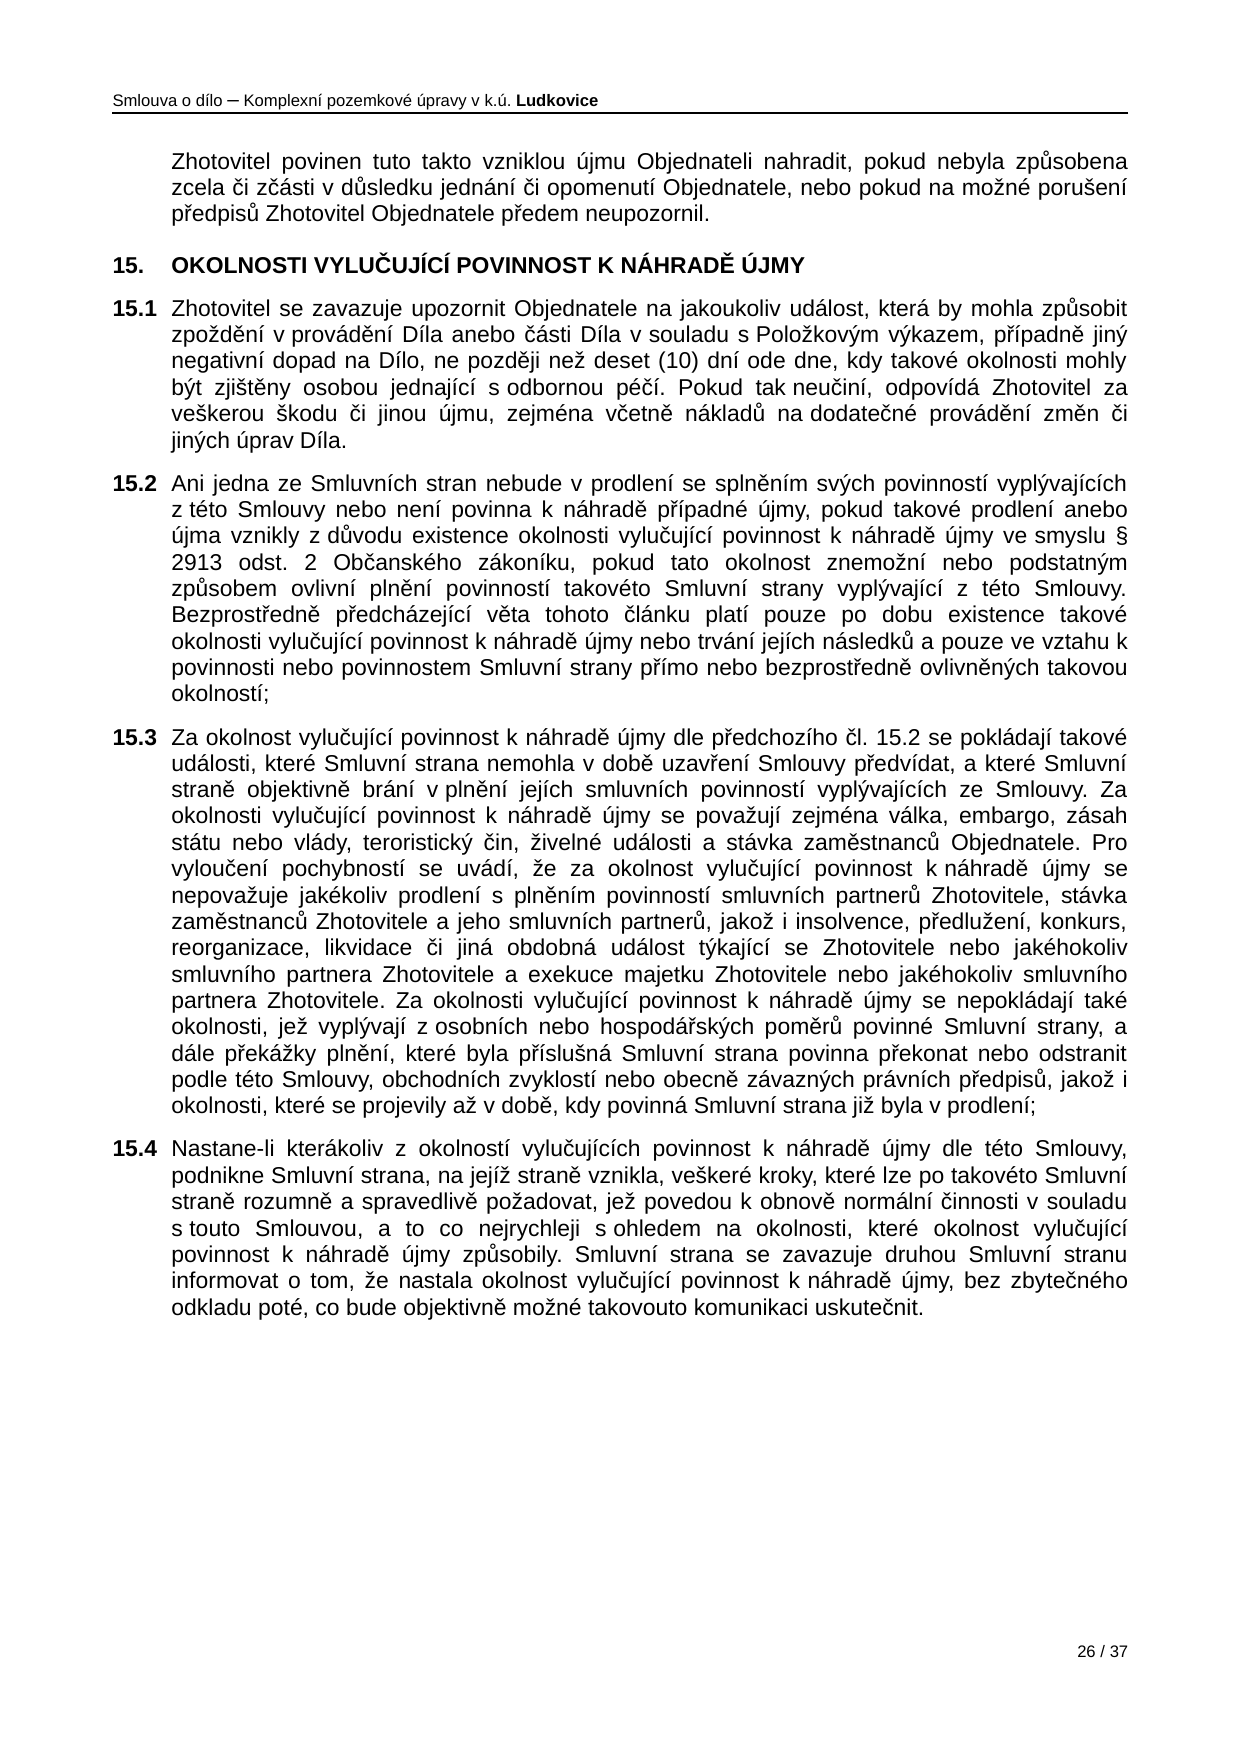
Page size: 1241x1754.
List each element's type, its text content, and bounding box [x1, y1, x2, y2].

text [112, 148, 1128, 227]
text Ani jedna ze Smluvních stran nebude v prodlení se splněním svých povinností vyplývajících z této Smlouvy nebo není povinna k náhradě případné újmy, pokud takové prodlení anebo újma vznikly z důvodu existence okolnosti vylučující povinnost k náhradě újmy ve smyslu § 2913 odst. 2 Občanského zákoníku, pokud tato okolnost znemožní nebo podstatným způsobem ovlivní plnění povinností takovéto Smluvní strany vyplývající z této Smlouvy. Bezprostředně předcházející věta tohoto článku platí pouze po dobu existence takové okolnosti vylučující povinnost k náhradě újmy nebo trvání jejích následků a pouze ve vztahu k povinnosti nebo povinnostem Smluvní strany přímo nebo bezprostředně ovlivněných takovou okolností; [112, 469, 1128, 707]
text Zhotovitel se zavazuje upozornit Objednatele na jakoukoliv událost, která by mohla způsobit zpoždění v provádění Díla anebo části Díla v souladu s Položkovým výkazem, případně jiný negativní dopad na Dílo, ne později než deset (10) dní ode dne, kdy takové okolnosti mohly být zjištěny osobou jednající s odbornou péčí. Pokud tak neučiní, odpovídá Zhotovitel za veškerou škodu či jinou újmu, zejména včetně nákladů na dodatečné provádění změn či jiných úprav Díla. [112, 295, 1128, 453]
text Nastane-li kterákoliv z okolností vylučujících povinnost k náhradě újmy dle této Smlouvy, podnikne Smluvní strana, na jejíž straně vznikla, veškeré kroky, které lze po takovéto Smluvní straně rozumně a spravedlivě požadovat, jež povedou k obnově normální činnosti v souladu s touto Smlouvou, a to co nejrychleji s ohledem na okolnosti, které okolnost vylučující povinnost k náhradě újmy způsobily. Smluvní strana se zavazuje druhou Smluvní stranu informovat o tom, že nastala okolnost vylučující povinnost k náhradě újmy, bez zbytečného odkladu poté, co bude objektivně možné takovouto komunikaci uskutečnit. [112, 1135, 1128, 1320]
text Za okolnost vylučující povinnost k náhradě újmy dle předchozího čl. 15.2 se pokládají takové události, které Smluvní strana nemohla v době uzavření Smlouvy předvídat, a které Smluvní straně objektivně brání v plnění jejích smluvních povinností vyplývajících ze Smlouvy. Za okolnosti vylučující povinnost k náhradě újmy se považují zejména válka, embargo, zásah státu nebo vlády, teroristický čin, živelné události a stávka zaměstnanců Objednatele. Pro vyloučení pochybností se uvádí, že za okolnost vylučující povinnost k náhradě újmy se nepovažuje jakékoliv prodlení s plněním povinností smluvních partnerů Zhotovitele, stávka zaměstnanců Zhotovitele a jeho smluvních partnerů, jakož i insolvence, předlužení, konkurs, reorganizace, likvidace či jiná obdobná událost týkající se Zhotovitele nebo jakéhokoliv smluvního partnera Zhotovitele a exekuce majetku Zhotovitele nebo jakéhokoliv smluvního partnera Zhotovitele. Za okolnosti vylučující povinnost k náhradě újmy se nepokládají také okolnosti, jež vyplývají z osobních nebo hospodářských poměrů povinné Smluvní strany, a dále překážky plnění, které byla příslušná Smluvní strana povinna překonat nebo odstranit podle této Smlouvy, obchodních zvyklostí nebo obecně závazných právních předpisů, jakož i okolnosti, které se projevily až v době, kdy povinná Smluvní strana již byla v prodlení; [112, 723, 1128, 1119]
text Okolnosti vylučující povinnost k náhradě újmy [112, 252, 1128, 278]
